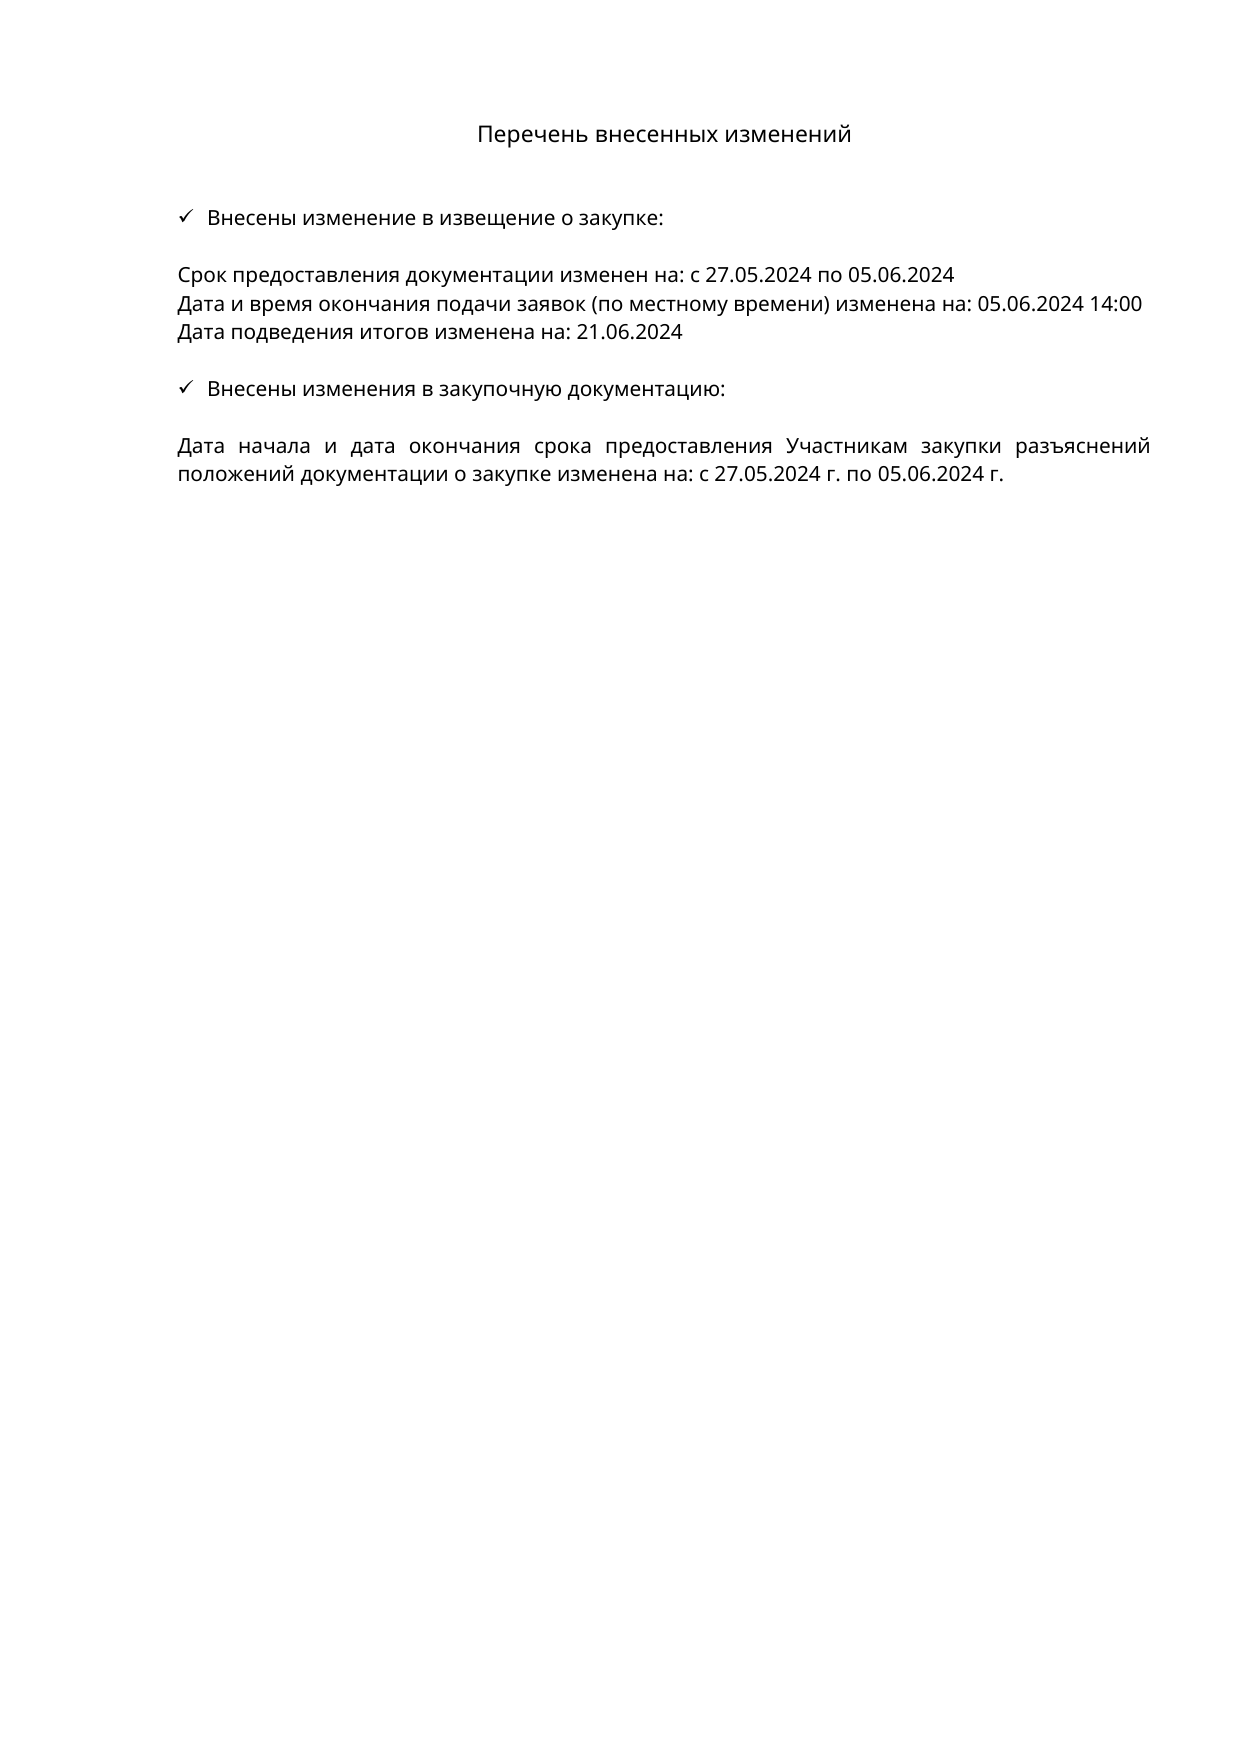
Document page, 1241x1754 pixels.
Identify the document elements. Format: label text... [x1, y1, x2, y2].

list Внесены изменения в закупочную документацию: [177, 374, 1152, 402]
text Перечень внесенных изменений [177, 118, 1152, 149]
text Дата подведения итогов изменена на: 21.06.2024 [177, 317, 1152, 346]
text Срок предоставления документации изменен на: с 27.05.2024 по 05.06.2024 [177, 260, 1152, 289]
list Внесены изменение в извещение о закупке: [177, 203, 1152, 232]
text Дата и время окончания подачи заявок (по местному времени) изменена на: 05.06.2024 14:00 [177, 289, 1152, 317]
text Дата начала и дата окончания срока предоставления Участникам закупки разъяснений положений документации о закупке изменена на: с 27.05.2024 г. по 05.06.2024 г. [177, 431, 1152, 488]
